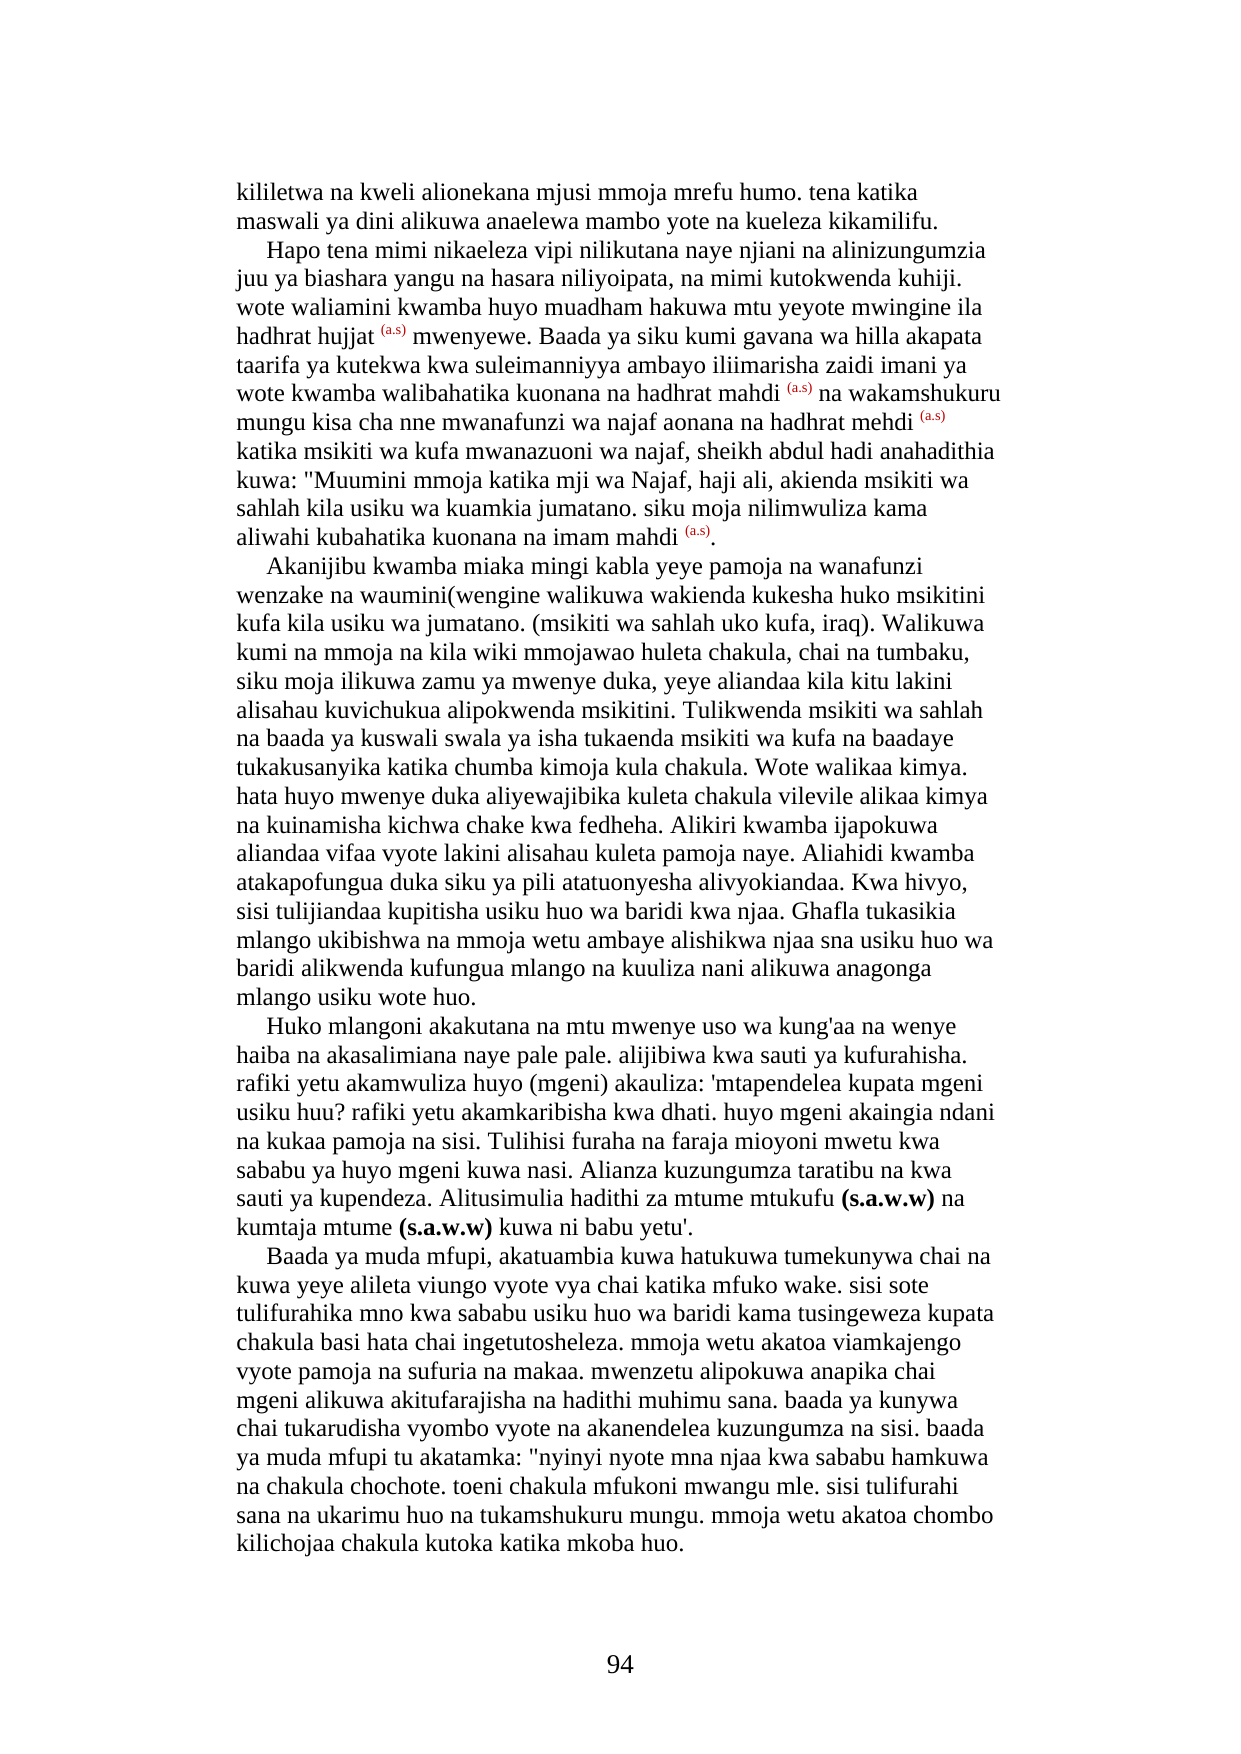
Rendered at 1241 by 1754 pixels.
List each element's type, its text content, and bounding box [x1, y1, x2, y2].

text Akanijibu kwamba miaka mingi kabla yeye pamoja na wanafunzi wenzake na waumini(wengine walikuwa wakienda kukesha huko msikitini kufa kila usiku wa jumatano. (msikiti wa sahlah uko kufa, iraq). Walikuwa kumi na mmoja na kila wiki mmojawao huleta chakula, chai na tumbaku, siku moja ilikuwa zamu ya mwenye duka, yeye aliandaa kila kitu lakini alisahau kuvichukua alipokwenda msikitini. Tulikwenda msikiti wa sahlah na baada ya kuswali swala ya isha tukaenda msikiti wa kufa na baadaye tukakusanyika katika chumba kimoja kula chakula. Wote walikaa kimya. hata huyo mwenye duka aliyewajibika kuleta chakula vilevile alikaa kimya na kuinamisha kichwa chake kwa fedheha. Alikiri kwamba ijapokuwa aliandaa vifaa vyote lakini alisahau kuleta pamoja naye. Aliahidi kwamba atakapofungua duka siku ya pili atatuonyesha alivyokiandaa. Kwa hivyo, sisi tulijiandaa kupitisha usiku huo wa baridi kwa njaa. Ghafla tukasikia mlango ukibishwa na mmoja wetu ambaye alishikwa njaa sna usiku huo wa baridi alikwenda kufungua mlango na kuuliza nani alikuwa anagonga mlango usiku wote huo. [236, 551, 1004, 1011]
text Hapo tena mimi nikaeleza vipi nilikutana naye njiani na alinizungumzia juu ya biashara yangu na hasara niliyoipata, na mimi kutokwenda kuhiji. wote waliamini kwamba huyo muadham hakuwa mtu yeyote mwingine ila hadhrat hujjat (a.s) mwenyewe. Baada ya siku kumi gavana wa hilla akapata taarifa ya kutekwa kwa suleimanniyya ambayo iliimarisha zaidi imani ya wote kwamba walibahatika kuonana na hadhrat mahdi (a.s) na wakamshukuru mungu kisa cha nne mwanafunzi wa najaf aonana na hadhrat mehdi (a.s) katika msikiti wa kufa mwanazuoni wa najaf, sheikh abdul hadi anahadithia kuwa: "Muumini mmoja katika mji wa Najaf, haji ali, akienda msikiti wa sahlah kila usiku wa kuamkia jumatano. siku moja nilimwuliza kama aliwahi kubahatika kuonana na imam mahdi (a.s). [236, 235, 1004, 551]
text Huko mlangoni akakutana na mtu mwenye uso wa kung'aa na wenye haiba na akasalimiana naye pale pale. alijibiwa kwa sauti ya kufurahisha. rafiki yetu akamwuliza huyo (mgeni) akauliza: 'mtapendelea kupata mgeni usiku huu? rafiki yetu akamkaribisha kwa dhati. huyo mgeni akaingia ndani na kukaa pamoja na sisi. Tulihisi furaha na faraja mioyoni mwetu kwa sababu ya huyo mgeni kuwa nasi. Alianza kuzungumza taratibu na kwa sauti ya kupendeza. Alitusimulia hadithi za mtume mtukufu (s.a.w.w) na kumtaja mtume (s.a.w.w) kuwa ni babu yetu'. [236, 1011, 1004, 1241]
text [236, 177, 1004, 235]
text Baada ya muda mfupi, akatuambia kuwa hatukuwa tumekunywa chai na kuwa yeye alileta viungo vyote vya chai katika mfuko wake. sisi sote tulifurahika mno kwa sababu usiku huo wa baridi kama tusingeweza kupata chakula basi hata chai ingetutosheleza. mmoja wetu akatoa viamkajengo vyote pamoja na sufuria na makaa. mwenzetu alipokuwa anapika chai mgeni alikuwa akitufarajisha na hadithi muhimu sana. baada ya kunywa chai tukarudisha vyombo vyote na akanendelea kuzungumza na sisi. baada ya muda mfupi tu akatamka: "nyinyi nyote mna njaa kwa sababu hamkuwa na chakula chochote. toeni chakula mfukoni mwangu mle. sisi tulifurahi sana na ukarimu huo na tukamshukuru mungu. mmoja wetu akatoa chombo kilichojaa chakula kutoka katika mkoba huo. [236, 1241, 1004, 1557]
